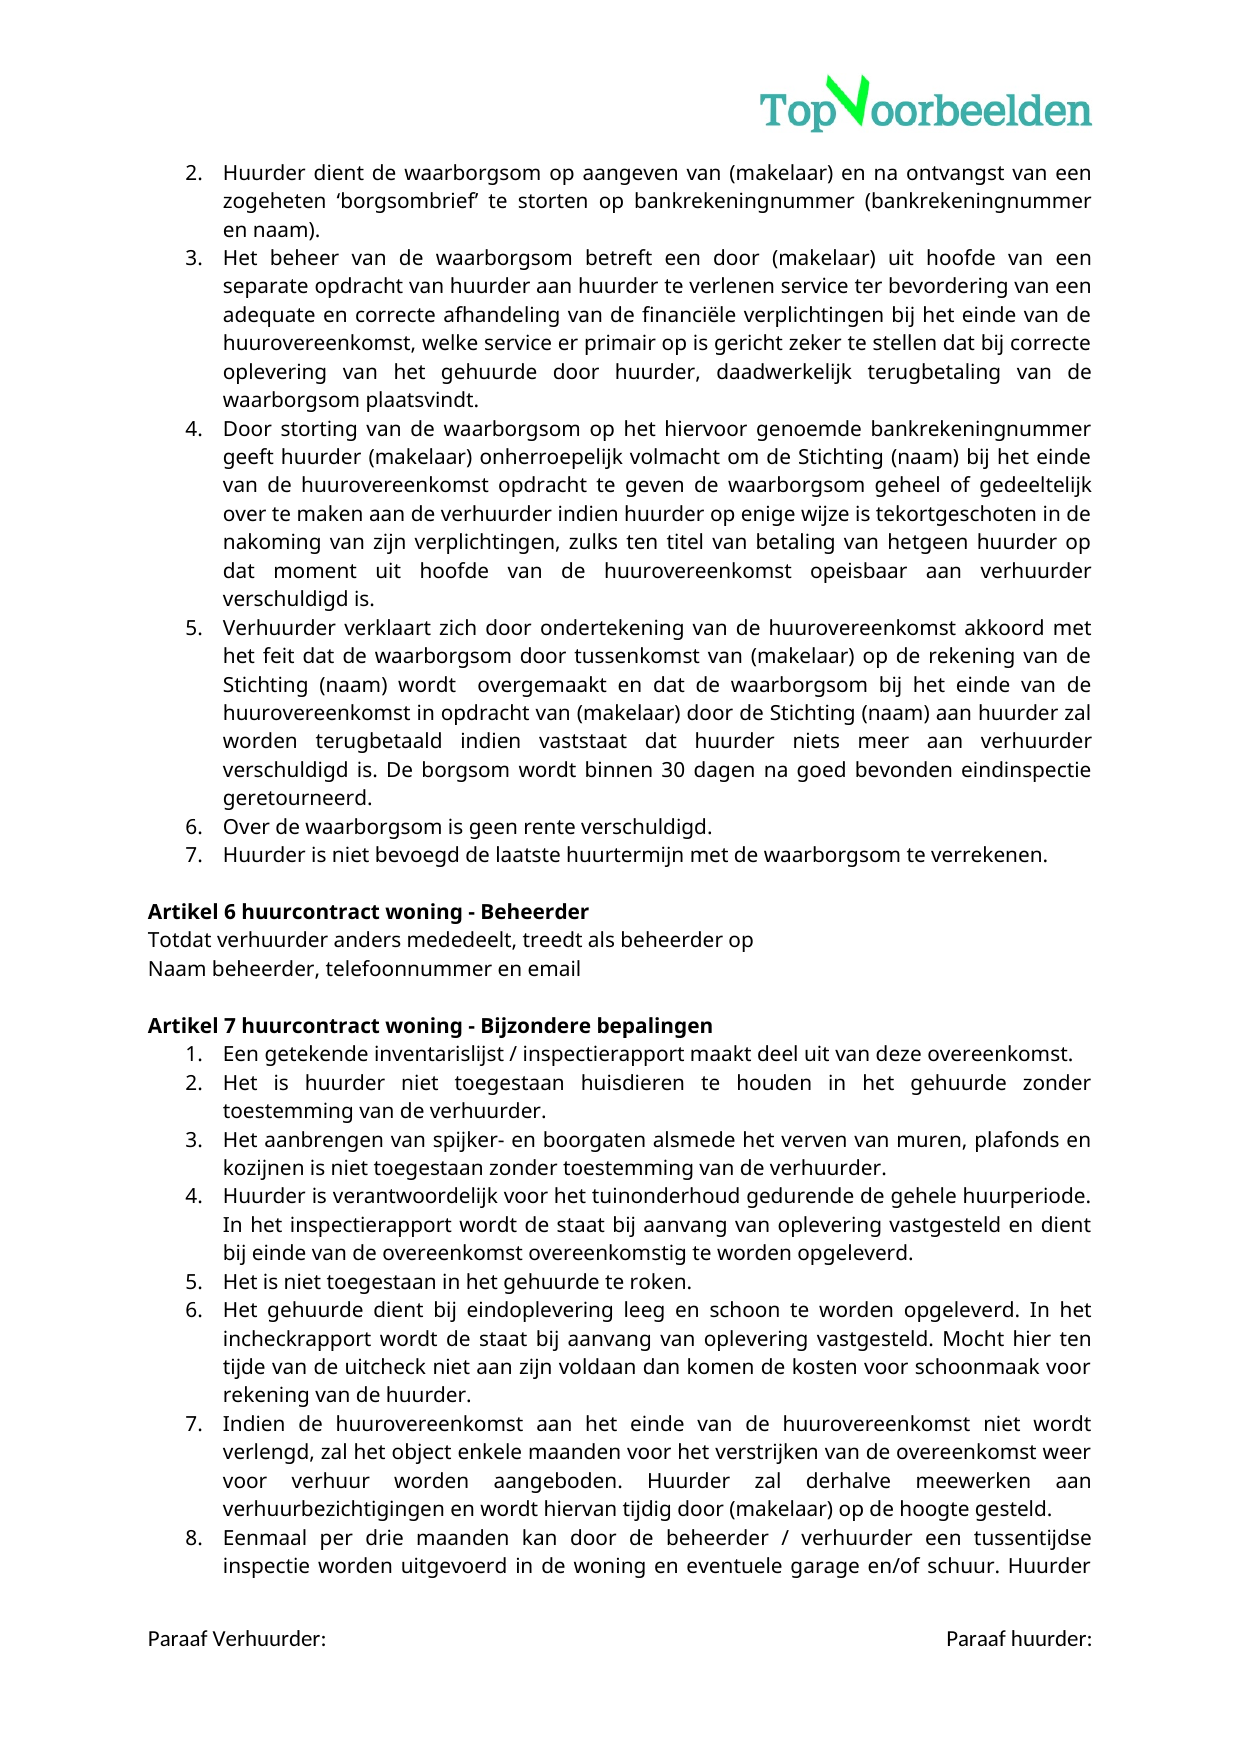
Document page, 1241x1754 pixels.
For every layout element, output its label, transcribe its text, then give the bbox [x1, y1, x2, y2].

list Het aanbrengen van spijker- en boorgaten alsmede het verven van muren, plafonds en kozijnen is niet toegestaan zonder toestemming van de verhuurder. [185, 1125, 1093, 1182]
text Totdat verhuurder anders mededeelt, treedt als beheerder op [148, 926, 1093, 954]
text Artikel 6 huurcontract woning - Beheerder [148, 897, 1093, 926]
list Het is huurder niet toegestaan huisdieren te houden in het gehuurde zonder toestemming van de verhuurder. [185, 1068, 1093, 1125]
list Het is niet toegestaan in het gehuurde te roken. [185, 1267, 1093, 1295]
text Naam beheerder, telefoonnummer en email [148, 954, 1093, 982]
list Huurder is verantwoordelijk voor het tuinonderhoud gedurende de gehele huurperiode. In het inspectierapport wordt de staat bij aanvang van oplevering vastgesteld en dient bij einde van de overeenkomst overeenkomstig te worden opgeleverd. [185, 1182, 1093, 1267]
list Een getekende inventarislijst / inspectierapport maakt deel uit van deze overeenkomst. [185, 1039, 1093, 1068]
list Verhuurder verklaart zich door ondertekening van de huurovereenkomst akkoord met het feit dat de waarborgsom door tussenkomst van (makelaar) op de rekening van de Stichting (naam) wordt overgemaakt en dat de waarborgsom bij het einde van de huurovereenkomst in opdracht van (makelaar) door de Stichting (naam) aan huurder zal worden terugbetaald indien vaststaat dat huurder niets meer aan verhuurder verschuldigd is. De borgsom wordt binnen 30 dagen na goed bevonden eindinspectie geretourneerd. [185, 613, 1093, 812]
list Door storting van de waarborgsom op het hiervoor genoemde bankrekeningnummer geeft huurder (makelaar) onherroepelijk volmacht om de Stichting (naam) bij het einde van de huurovereenkomst opdracht te geven de waarborgsom geheel of gedeeltelijk over te maken aan de verhuurder indien huurder op enige wijze is tekortgeschoten in de nakoming van zijn verplichtingen, zulks ten titel van betaling van hetgeen huurder op dat moment uit hoofde van de huurovereenkomst opeisbaar aan verhuurder verschuldigd is. [185, 414, 1093, 613]
list Het gehuurde dient bij eindoplevering leeg en schoon te worden opgeleverd. In het incheckrapport wordt de staat bij aanvang van oplevering vastgesteld. Mocht hier ten tijde van de uitcheck niet aan zijn voldaan dan komen de kosten voor schoonmaak voor rekening van de huurder. [185, 1295, 1093, 1409]
picture [759, 73, 1093, 133]
list Het beheer van de waarborgsom betreft een door (makelaar) uit hoofde van een separate opdracht van huurder aan huurder te verlenen service ter bevordering van een adequate en correcte afhandeling van de financiële verplichtingen bij het einde van de huurovereenkomst, welke service er primair op is gericht zeker te stellen dat bij correcte oplevering van het gehuurde door huurder, daadwerkelijk terugbetaling van de waarborgsom plaatsvindt. [185, 243, 1093, 414]
list Indien de huurovereenkomst aan het einde van de huurovereenkomst niet wordt verlengd, zal het object enkele maanden voor het verstrijken van de overeenkomst weer voor verhuur worden aangeboden. Huurder zal derhalve meewerken aan verhuurbezichtigingen en wordt hiervan tijdig door (makelaar) op de hoogte gesteld. [185, 1409, 1093, 1523]
text Artikel 7 huurcontract woning - Bijzondere bepalingen [148, 1011, 1093, 1039]
list Huurder dient de waarborgsom op aangeven van (makelaar) en na ontvangst van een zogeheten ‘borgsombrief’ te storten op bankrekeningnummer (bankrekeningnummer en naam). [185, 158, 1093, 243]
list Over de waarborgsom is geen rente verschuldigd. [185, 812, 1093, 840]
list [185, 1523, 1093, 1580]
list Huurder is niet bevoegd de laatste huurtermijn met de waarborgsom te verrekenen. [185, 840, 1093, 869]
